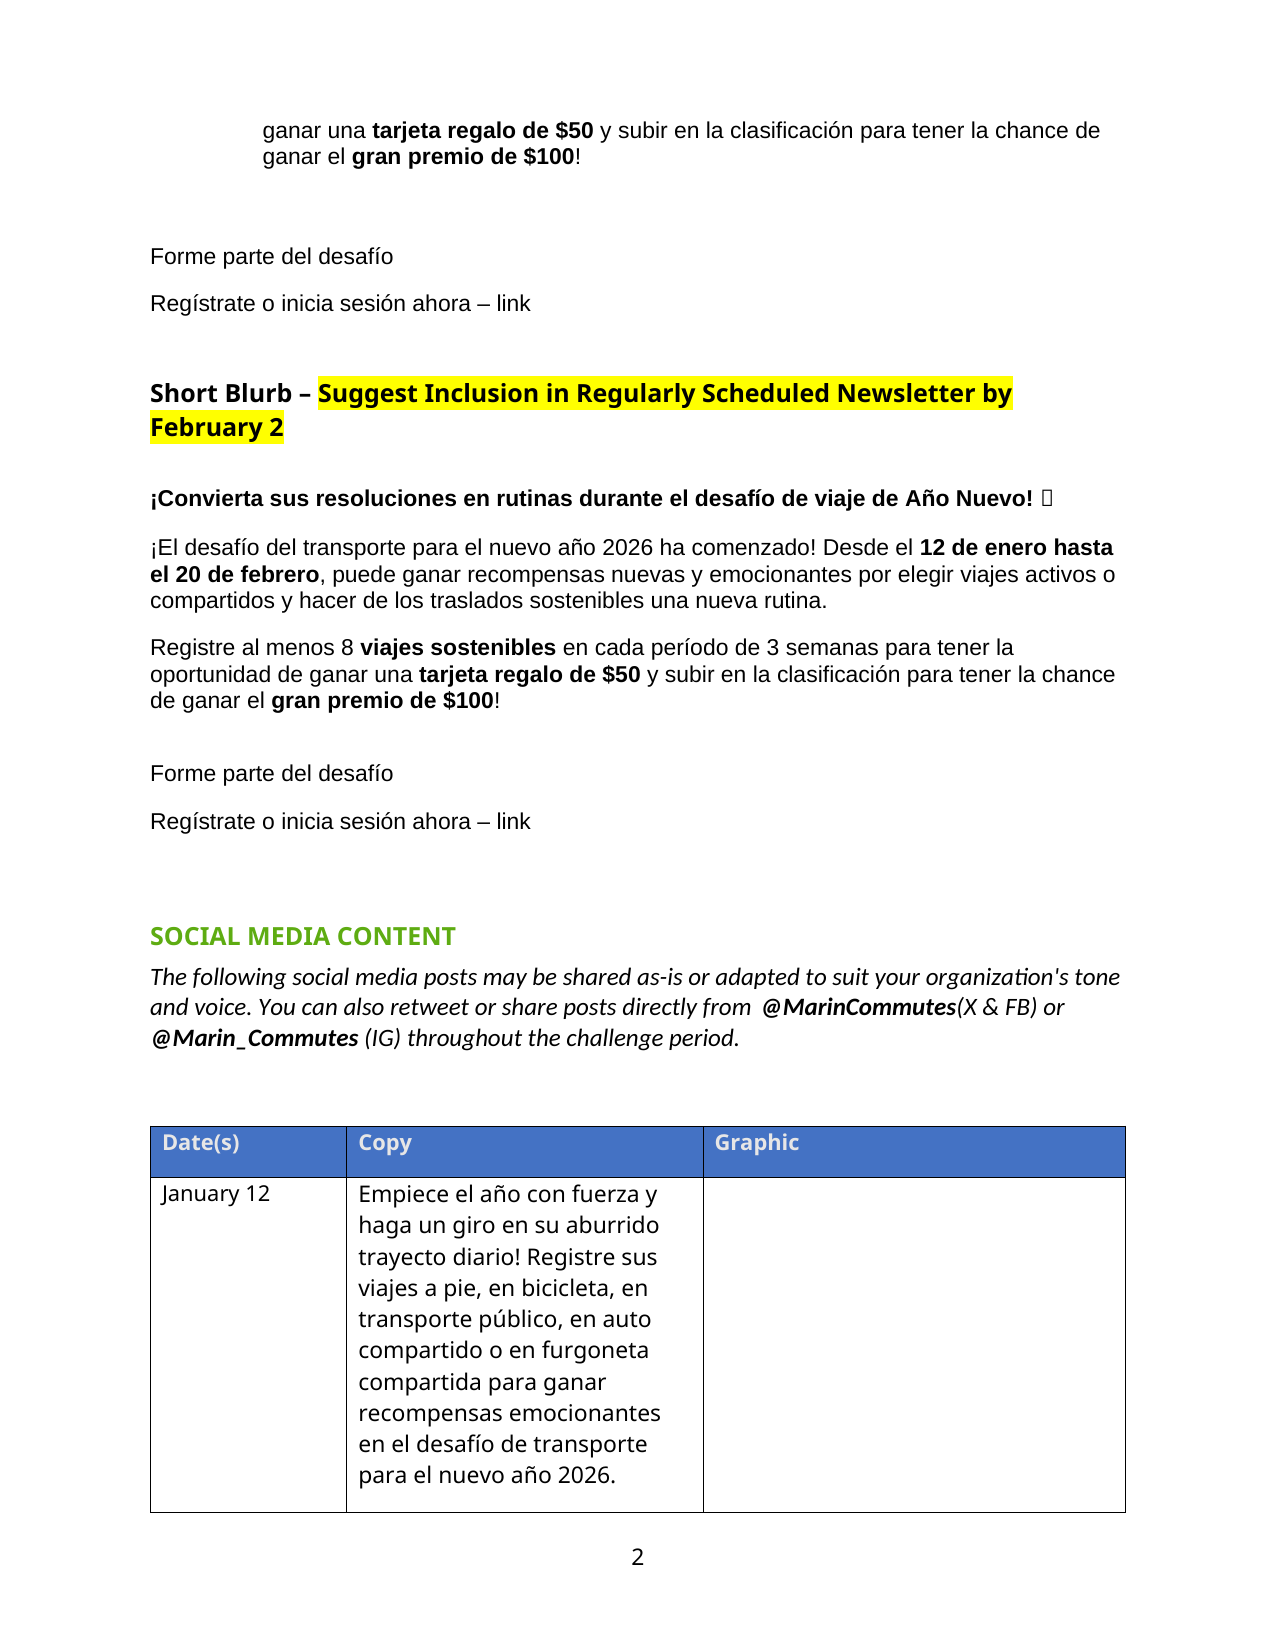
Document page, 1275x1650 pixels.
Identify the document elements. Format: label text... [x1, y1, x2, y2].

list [262, 117, 1125, 170]
text Forme parte del desafío [150, 243, 1125, 269]
text ¡Convierta sus resoluciones en rutinas durante el desafío de viaje de Año Nuevo! 🎊 [150, 482, 1125, 513]
text Regístrate o inicia sesión ahora – link [150, 808, 1125, 834]
subtitle Social Media Content [150, 919, 1125, 953]
text The following social media posts may be shared as-is or adapted to suit your organization's tone and voice. You can also retweet or share posts directly from @MarinCommutes(X & FB) or @Marin_Commutes (IG) throughout the challenge period. [150, 961, 1125, 1053]
text Registre al menos 8 viajes sostenibles en cada período de 3 semanas para tener la oportunidad de ganar una tarjeta regalo de $50 y subir en la clasificación para tener la chance de ganar el gran premio de $100! [150, 634, 1125, 713]
subtitle Short Blurb – Suggest Inclusion in Regularly Scheduled Newsletter by February 2 [150, 376, 1125, 444]
table_cell [704, 1178, 1125, 1512]
table_header Graphic [704, 1127, 1125, 1177]
table_header Copy [347, 1127, 703, 1177]
table_header Date(s) [151, 1127, 346, 1177]
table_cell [347, 1178, 703, 1512]
text Regístrate o inicia sesión ahora – link [150, 290, 1125, 317]
text ¡El desafío del transporte para el nuevo año 2026 ha comenzado! Desde el 12 de enero hasta el 20 de febrero, puede ganar recompensas nuevas y emocionantes por elegir viajes activos o compartidos y hacer de los traslados sostenibles una nueva rutina. [834, 534, 1125, 613]
table_cell January 12 [151, 1178, 346, 1512]
text Forme parte del desafío [150, 760, 1125, 787]
